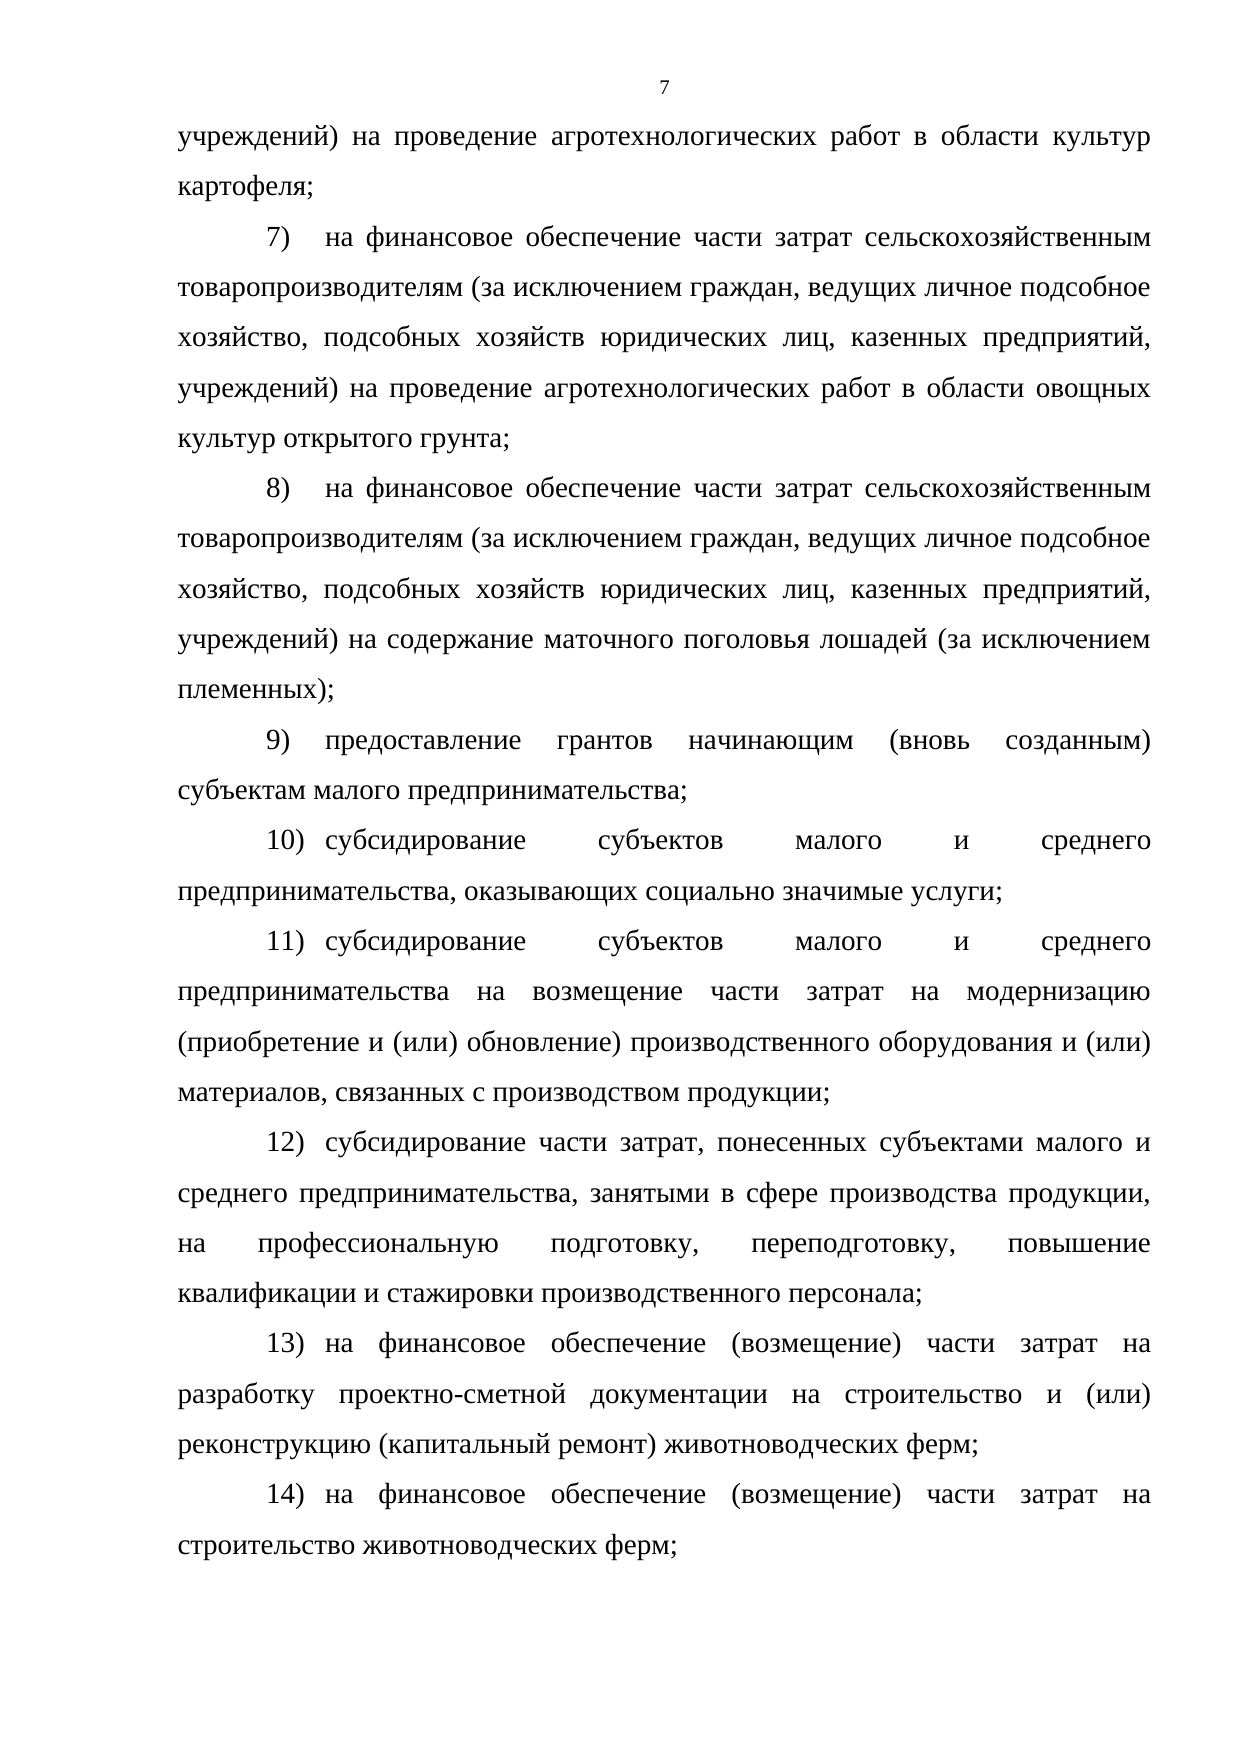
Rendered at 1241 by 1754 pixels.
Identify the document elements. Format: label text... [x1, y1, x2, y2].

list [177, 118, 1152, 202]
list предоставление грантов начинающим (вновь созданным) субъектам малого предпринимательства; [177, 722, 1152, 806]
list на финансовое обеспечение части затрат сельскохозяйственным товаропроизводителям (за исключением граждан, ведущих личное подсобное хозяйство, подсобных хозяйств юридических лиц, казенных предприятий, учреждений) на проведение агротехнологических работ в области овощных культур открытого грунта; [177, 219, 1152, 453]
list субсидирование части затрат, понесенных субъектами малого и среднего предпринимательства, занятыми в сфере производства продукции, на профессиональную подготовку, переподготовку, повышение квалификации и стажировки производственного персонала; [177, 1124, 1152, 1309]
list на финансовое обеспечение (возмещение) части затрат на разработку проектно-сметной документации на строительство и (или) реконструкцию (капитальный ремонт) животноводческих ферм; [177, 1326, 1152, 1460]
list субсидирование субъектов малого и среднего предпринимательства, оказывающих социально значимые услуги; [177, 822, 1152, 906]
list субсидирование субъектов малого и среднего предпринимательства на возмещение части затрат на модернизацию (приобретение и (или) обновление) производственного оборудования и (или) материалов, связанных с производством продукции; [177, 923, 1152, 1108]
list на финансовое обеспечение части затрат сельскохозяйственным товаропроизводителям (за исключением граждан, ведущих личное подсобное хозяйство, подсобных хозяйств юридических лиц, казенных предприятий, учреждений) на содержание маточного поголовья лошадей (за исключением племенных); [177, 470, 1152, 705]
list на финансовое обеспечение (возмещение) части затрат на строительство животноводческих ферм; [177, 1477, 1152, 1560]
